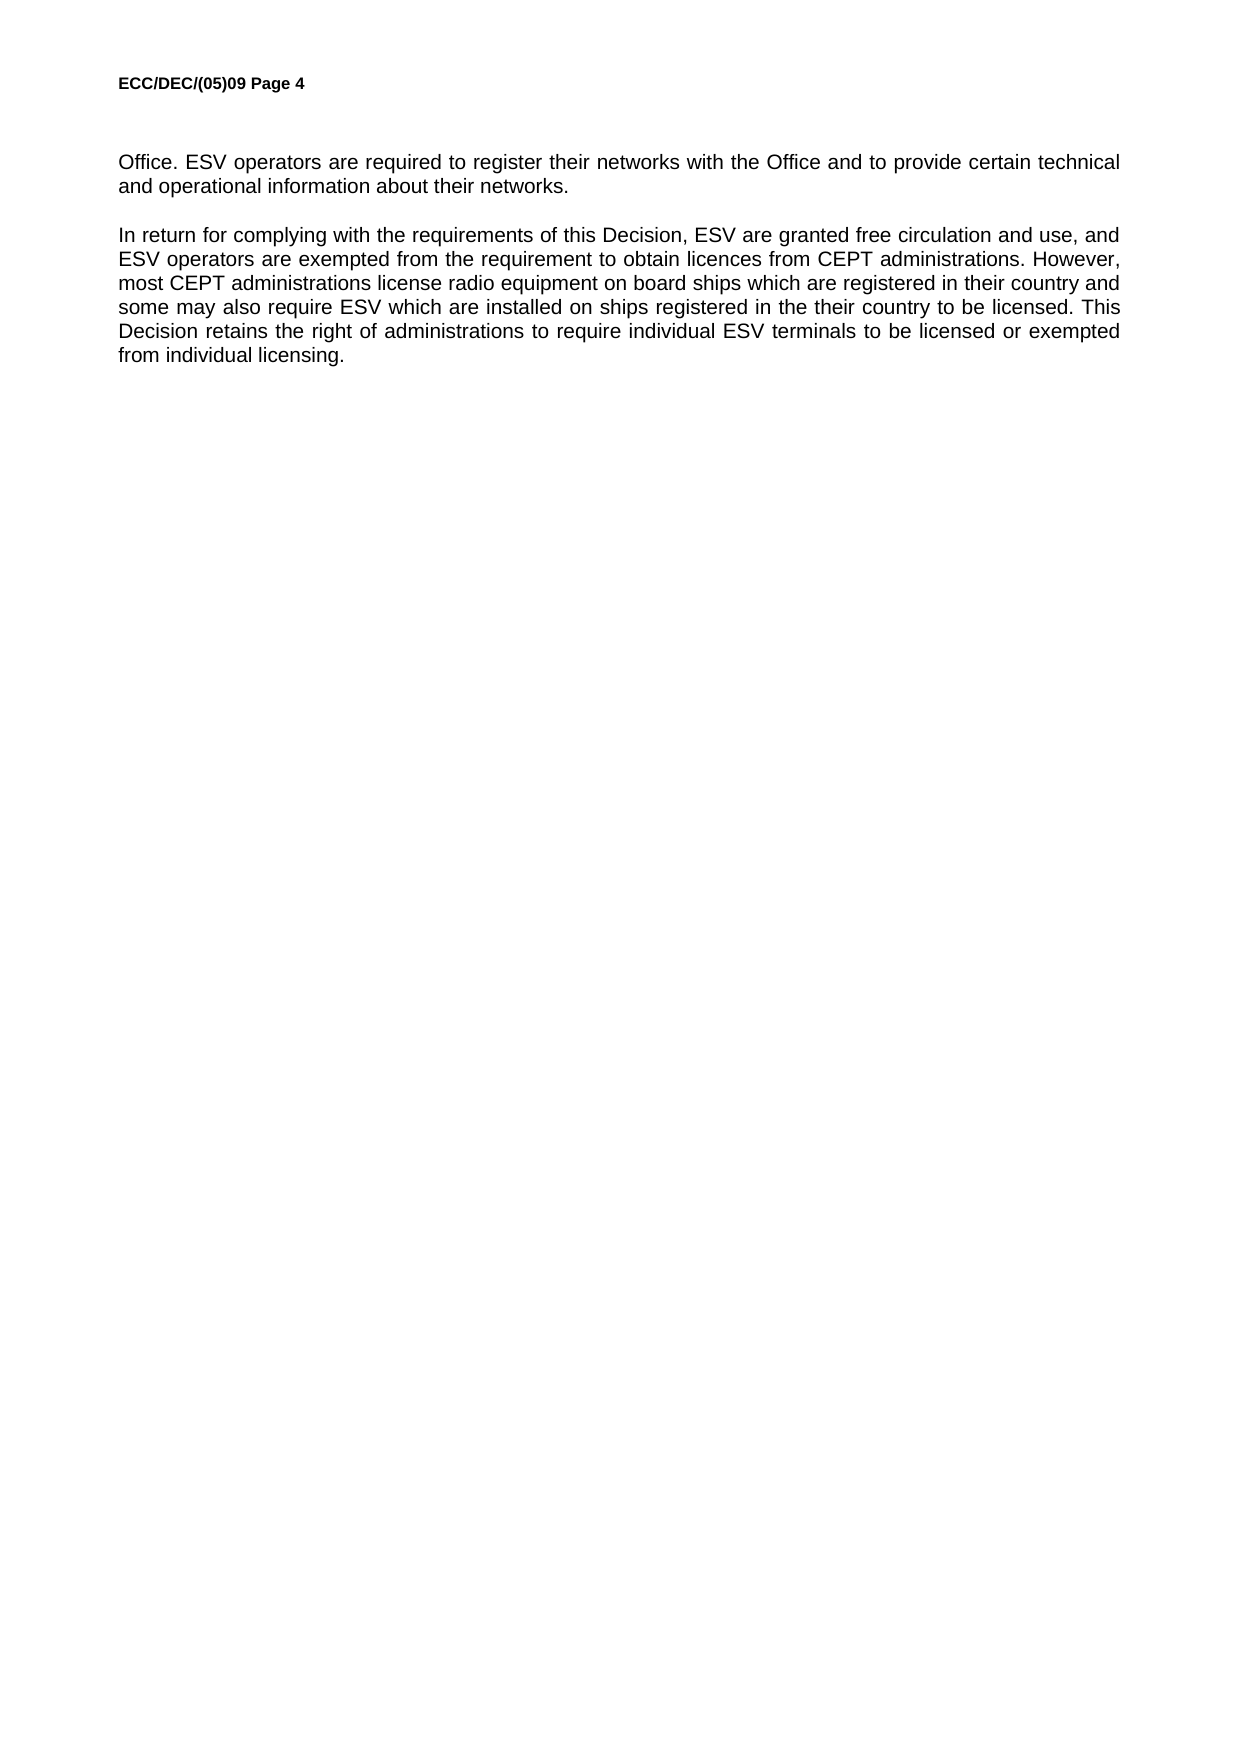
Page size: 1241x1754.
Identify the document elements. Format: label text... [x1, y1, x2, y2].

text In return for complying with the requirements of this Decision, ESV are granted free circulation and use, and ESV operators are exempted from the requirement to obtain licences from CEPT administrations. However, most CEPT administrations license radio equipment on board ships which are registered in their country and some may also require ESV which are installed on ships registered in the their country to be licensed. This Decision retains the right of administrations to require individual ESV terminals to be licensed or exempted from individual licensing. [118, 223, 1122, 367]
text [118, 150, 1122, 198]
